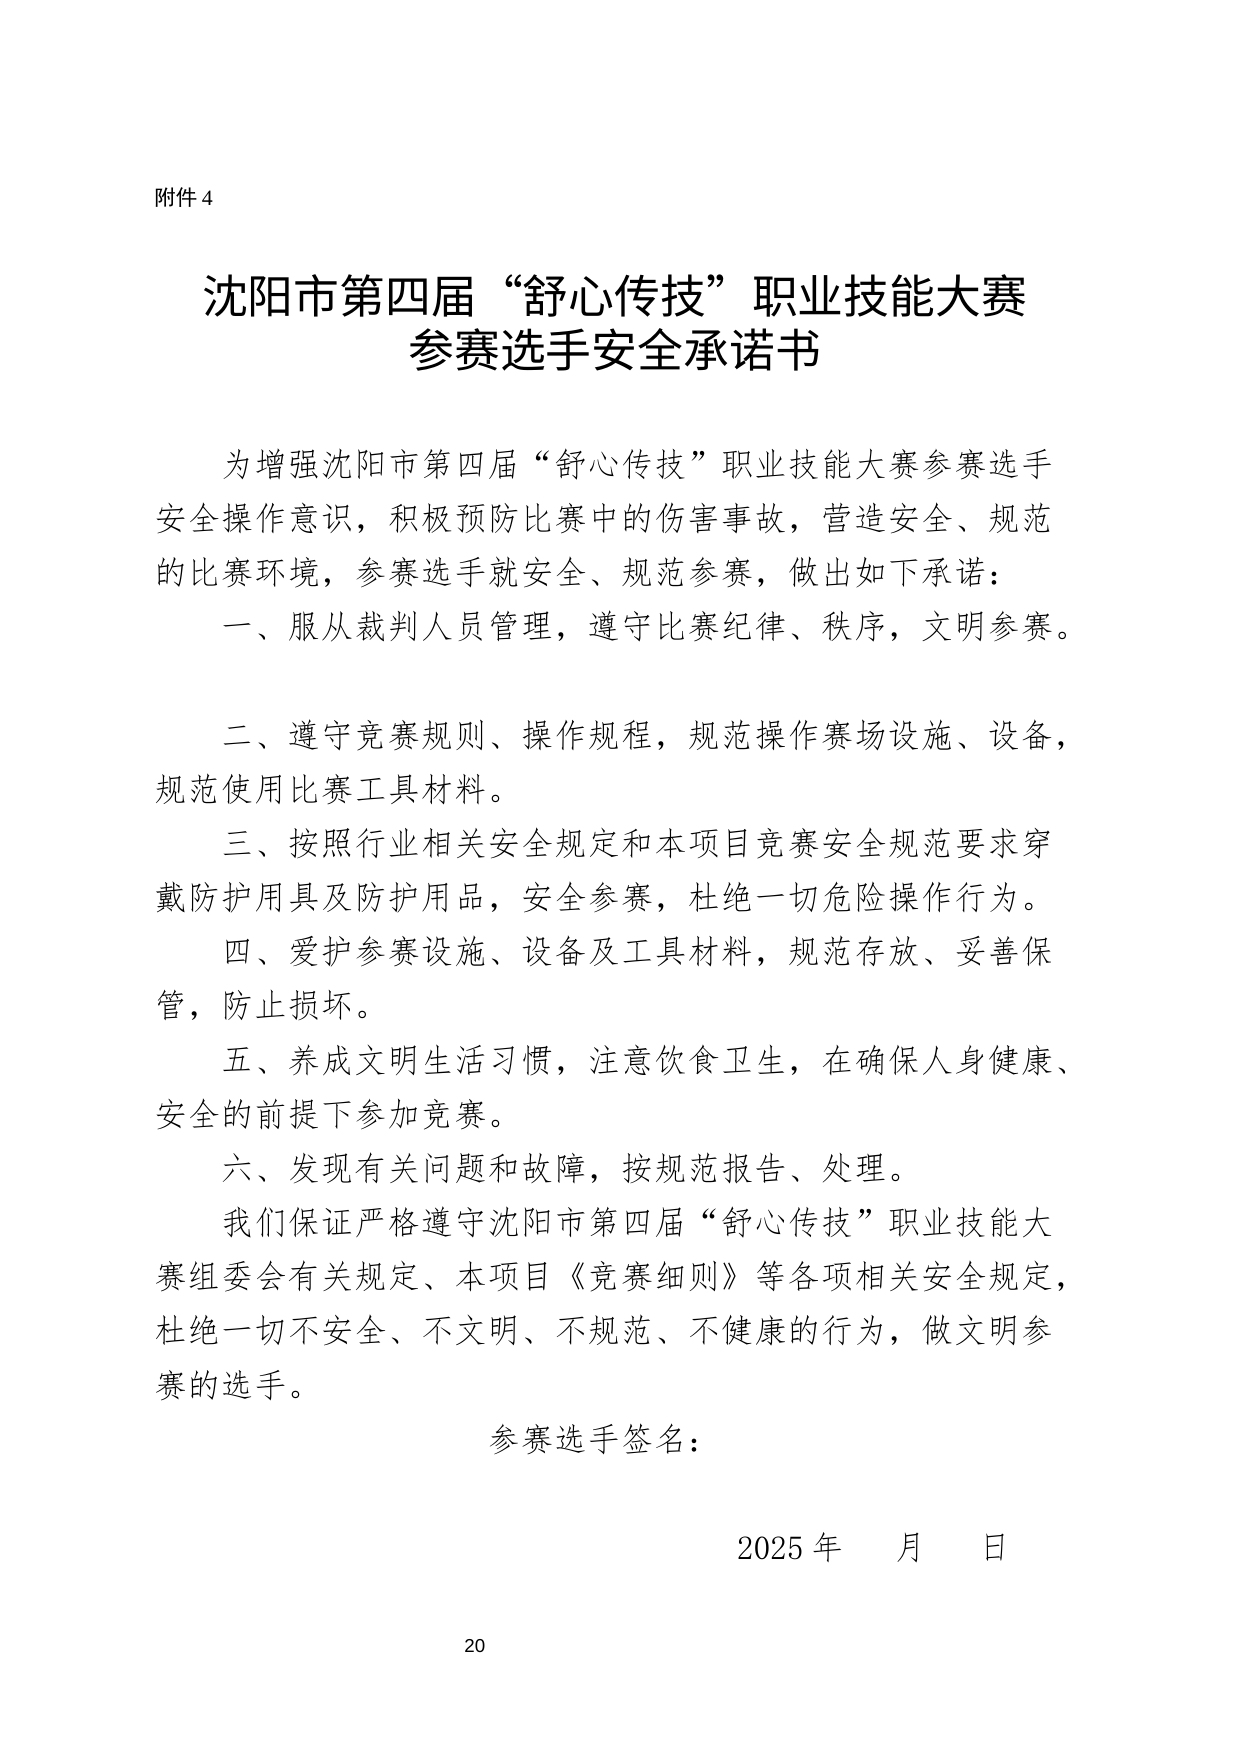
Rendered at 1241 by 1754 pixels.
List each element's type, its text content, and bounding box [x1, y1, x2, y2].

text 参赛选手签名： [153, 1408, 1075, 1462]
text 二、遵守竞赛规则、操作规程，规范操作赛场设施、设备，规范使用比赛工具材料。 [153, 704, 1075, 812]
text 我们保证严格遵守沈阳市第四届“舒心传技”职业技能大赛组委会有关规定、本项目《竞赛细则》等各项相关安全规定，杜绝一切不安全、不文明、不规范、不健康的行为，做文明参赛的选手。 [153, 1191, 1075, 1408]
text 三、按照行业相关安全规定和本项目竞赛安全规范要求穿戴防护用具及防护用品，安全参赛，杜绝一切危险操作行为。 [153, 812, 1075, 920]
text 为增强沈阳市第四届“舒心传技”职业技能大赛参赛选手安全操作意识，积极预防比赛中的伤害事故，营造安全、规范的比赛环境，参赛选手就安全、规范参赛，做出如下承诺： [153, 433, 1075, 595]
text 沈阳市第四届“舒心传技”职业技能大赛 [153, 270, 1075, 324]
text 一、服从裁判人员管理，遵守比赛纪律、秩序，文明参赛。 [153, 595, 1075, 704]
text 五、养成文明生活习惯，注意饮食卫生，在确保人身健康、安全的前提下参加竞赛。 [153, 1029, 1075, 1137]
text 附件4 [153, 162, 1075, 216]
text 参赛选手安全承诺书 [153, 324, 1075, 379]
text 2025年 月 日 [153, 1516, 1075, 1570]
text 四、爱护参赛设施、设备及工具材料，规范存放、妥善保管，防止损坏。 [153, 920, 1075, 1029]
text 六、发现有关问题和故障，按规范报告、处理。 [153, 1137, 1075, 1191]
